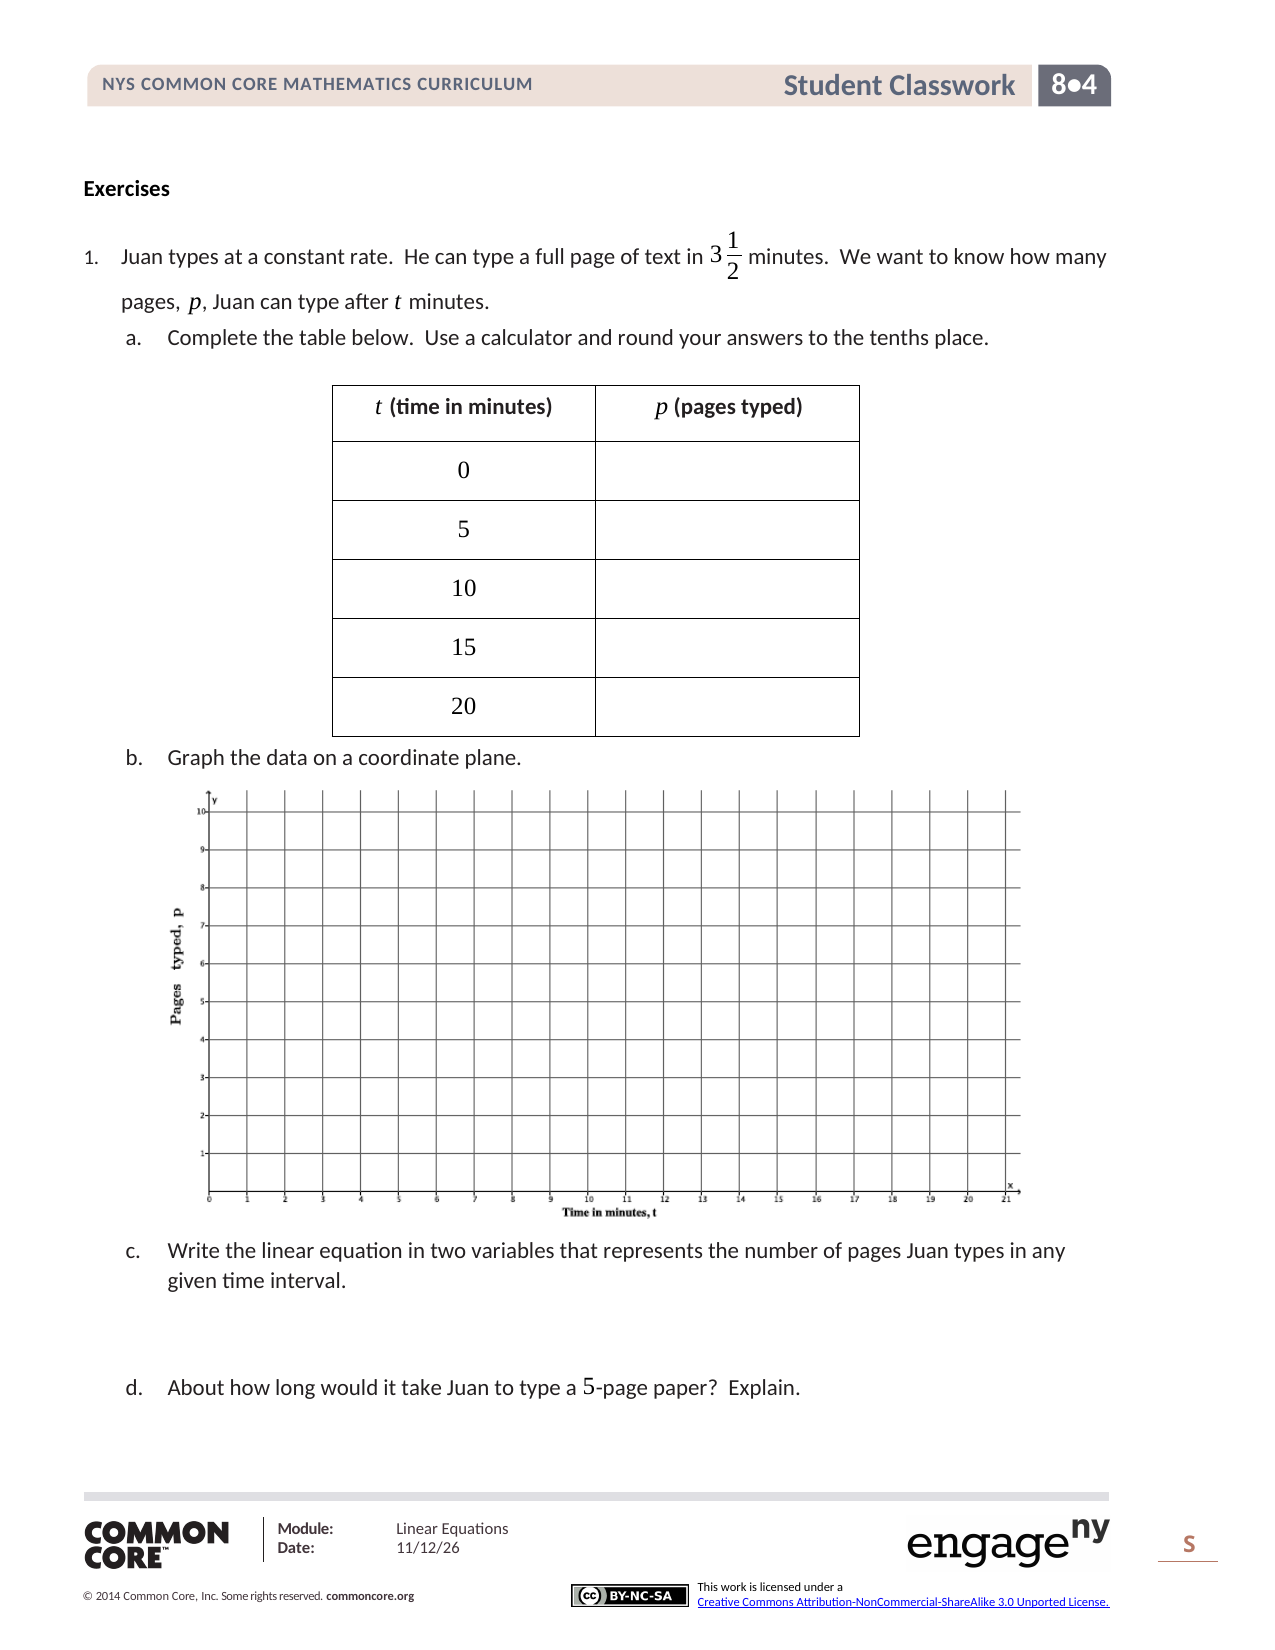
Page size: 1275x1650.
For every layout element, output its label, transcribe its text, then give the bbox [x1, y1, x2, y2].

table_cell [596, 442, 859, 500]
table_cell [596, 501, 859, 559]
table_cell [596, 619, 859, 677]
list Write the linear equation in two variables that represents the number of pages Juan types in any given time interval. [125, 1237, 1108, 1294]
table_cell [333, 501, 595, 559]
table_cell [333, 560, 595, 618]
list Juan types at a constant rate. He can type a full page of text in minutes. We want to know how many pages, , Juan can type after minutes. [83, 227, 1108, 315]
list Complete the table below. Use a calculator and round your answers to the tenths place. [125, 323, 1108, 377]
picture [906, 1515, 1111, 1572]
table_cell [596, 560, 859, 618]
picture [571, 1584, 689, 1607]
table_cell [596, 678, 859, 736]
table_cell [333, 619, 595, 677]
text Exercises [83, 174, 1108, 202]
table_cell [333, 678, 595, 736]
list Graph the data on a coordinate plane. [125, 743, 1108, 771]
picture [145, 778, 1044, 1230]
picture [80, 1515, 232, 1574]
table_cell [333, 442, 595, 500]
list About how long would it take Juan to type a -page paper? Explain. [125, 1373, 1108, 1401]
table_header (pages typed) [596, 386, 859, 441]
table_header (time in minutes) [333, 386, 595, 441]
